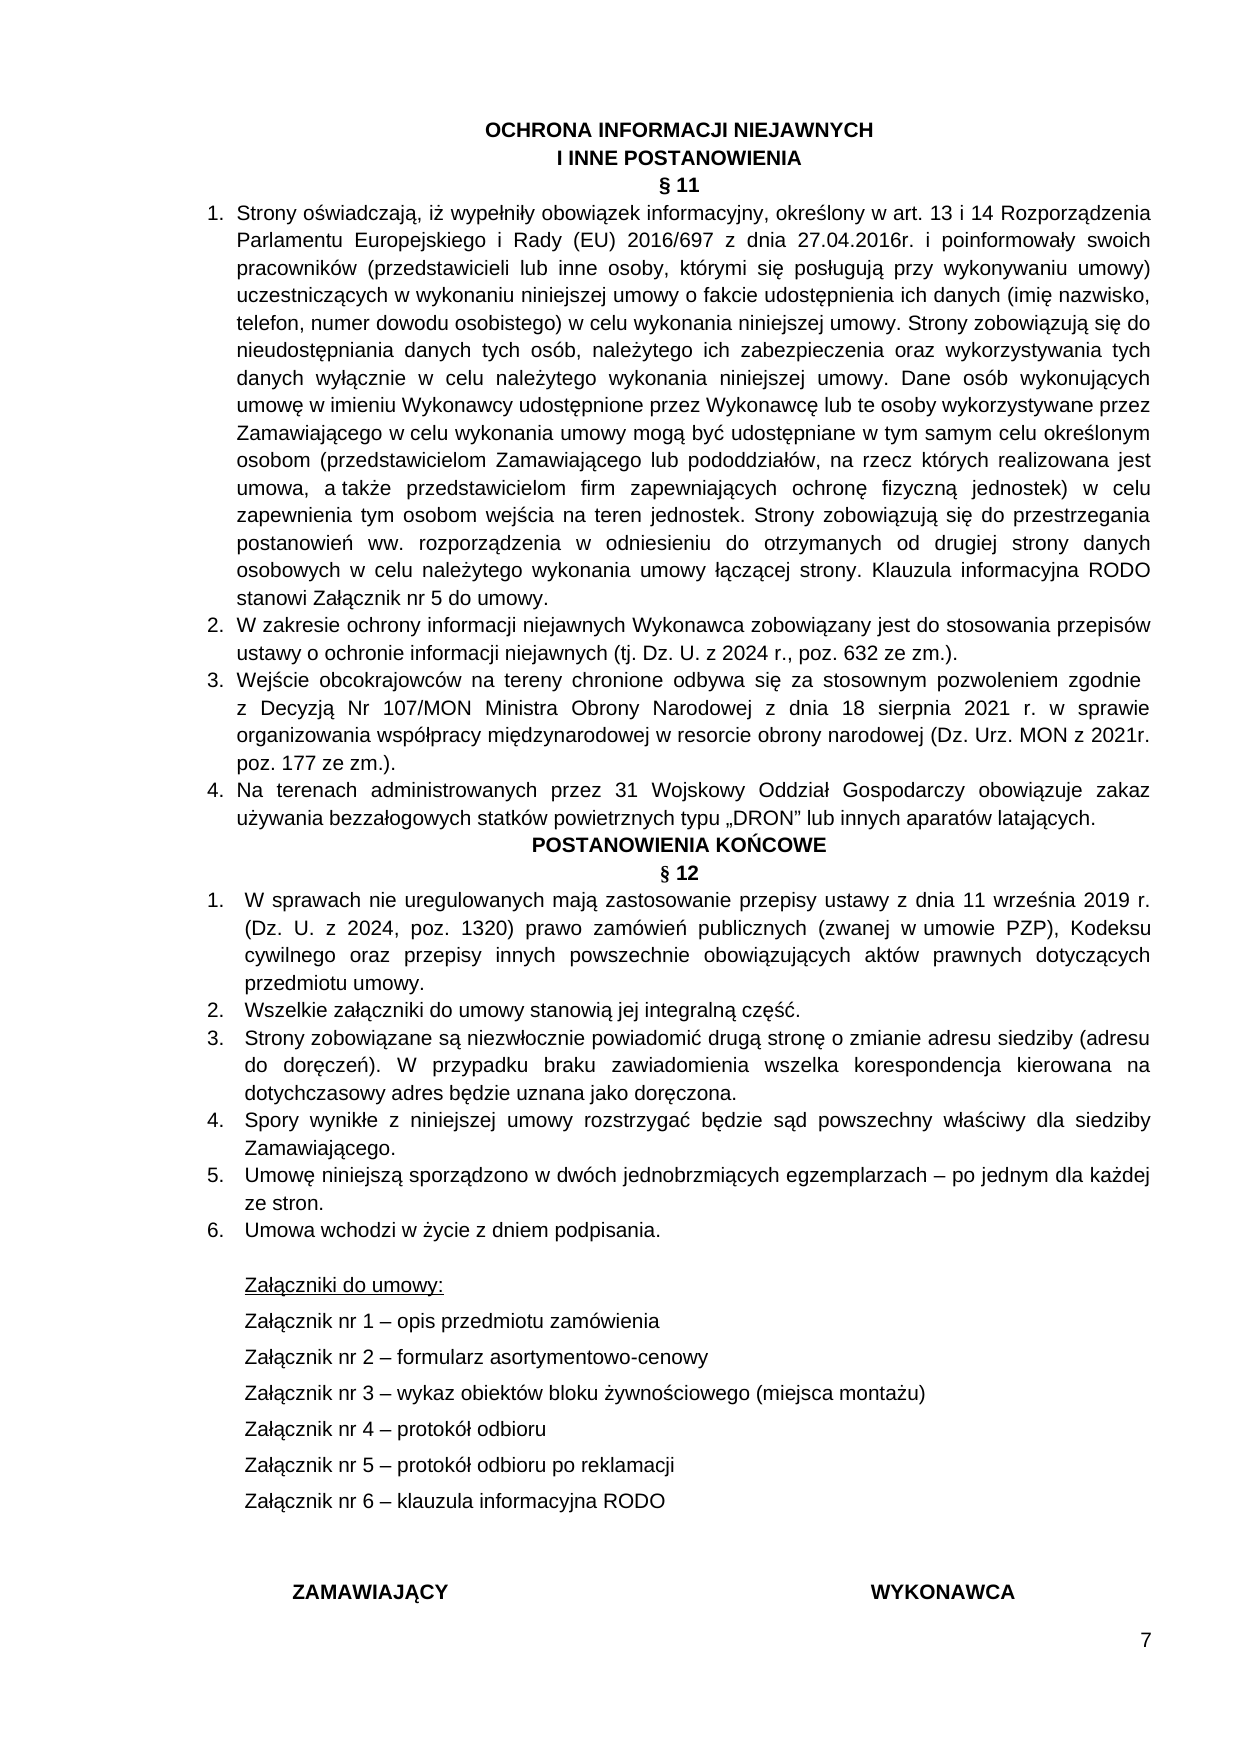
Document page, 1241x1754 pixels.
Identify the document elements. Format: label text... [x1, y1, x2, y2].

text 12 [207, 861, 1152, 885]
list Wszelkie załączniki do umowy stanowią jej integralną część. [207, 998, 1152, 1022]
text § 11 [207, 173, 1152, 197]
list Umowę niniejszą sporządzono w dwóch jednobrzmiących egzemplarzach – po jednym dla każdej ze stron. [207, 1163, 1152, 1215]
list Strony oświadczają, iż wypełniły obowiązek informacyjny, określony w art. 13 i 14 Rozporządzenia Parlamentu Europejskiego i Rady (EU) 2016/697 z dnia 27.04.2016r. i poinformowały swoich pracowników (przedstawicieli lub inne osoby, którymi się posługują przy wykonywaniu umowy) uczestniczących w wykonaniu niniejszej umowy o fakcie udostępnienia ich danych (imię nazwisko, telefon, numer dowodu osobistego) w celu wykonania niniejszej umowy. Strony zobowiązują się do nieudostępniania danych tych osób, należytego ich zabezpieczenia oraz wykorzystywania tych danych wyłącznie w celu należytego wykonania niniejszej umowy. Dane osób wykonujących umowę w imieniu Wykonawcy udostępnione przez Wykonawcę lub te osoby wykorzystywane przez Zamawiającego w celu wykonania umowy mogą być udostępniane w tym samym celu określonym osobom (przedstawicielom Zamawiającego lub pododdziałów, na rzecz których realizowana jest umowa, a także przedstawicielom firm zapewniających ochronę fizyczną jednostek) w celu zapewnienia tym osobom wejścia na teren jednostek. Strony zobowiązują się do przestrzegania postanowień ww. rozporządzenia w odniesieniu do otrzymanych od drugiej strony danych osobowych w celu należytego wykonania umowy łączącej strony. Klauzula informacyjna RODO stanowi Załącznik nr 5 do umowy. [207, 201, 1152, 609]
list Umowa wchodzi w życie z dniem podpisania. [207, 1218, 1152, 1242]
text ZAMAWIAJĄCY WYKONAWCA [207, 1580, 1152, 1604]
list W zakresie ochrony informacji niejawnych Wykonawca zobowiązany jest do stosowania przepisów ustawy o ochronie informacji niejawnych (tj. Dz. U. z 2024 r., poz. 632 ze zm.). [207, 613, 1152, 664]
list Załącznik nr 1 – opis przedmiotu zamówienia [244, 1309, 1152, 1333]
list Spory wynikłe z niniejszej umowy rozstrzygać będzie sąd powszechny właściwy dla siedziby Zamawiającego. [207, 1108, 1152, 1160]
text POSTANOWIENIA KOŃCOWE [207, 833, 1152, 857]
list Strony zobowiązane są niezwłocznie powiadomić drugą stronę o zmianie adresu siedziby (adresu do doręczeń). W przypadku braku zawiadomienia wszelka korespondencja kierowana na dotychczasowy adres będzie uznana jako doręczona. [207, 1026, 1152, 1105]
text I INNE POSTANOWIENIA [207, 146, 1152, 169]
list Załącznik nr 5 – protokół odbioru po reklamacji [244, 1453, 1152, 1477]
list Załącznik nr 3 – wykaz obiektów bloku żywnościowego (miejsca montażu) [244, 1381, 1152, 1405]
list W sprawach nie uregulowanych mają zastosowanie przepisy ustawy z dnia 11 września 2019 r. (Dz. U. z 2024, poz. 1320) prawo zamówień publicznych (zwanej w umowie PZP), Kodeksu cywilnego oraz przepisy innych powszechnie obowiązujących aktów prawnych dotyczących przedmiotu umowy. [207, 888, 1152, 995]
list Załącznik nr 2 – formularz asortymentowo-cenowy [244, 1345, 1152, 1369]
list Załącznik nr 6 – klauzula informacyjna RODO [244, 1489, 1152, 1513]
text OCHRONA INFORMACJI NIEJAWNYCH [207, 118, 1152, 142]
list Załączniki do umowy: [244, 1273, 1152, 1297]
list Załącznik nr 4 – protokół odbioru [244, 1417, 1152, 1441]
list Na terenach administrowanych przez 31 Wojskowy Oddział Gospodarczy obowiązuje zakaz używania bezzałogowych statków powietrznych typu „DRON” lub innych aparatów latających. [207, 778, 1152, 829]
list Wejście obcokrajowców na tereny chronione odbywa się za stosownym pozwoleniem zgodnie z Decyzją Nr 107/MON Ministra Obrony Narodowej z dnia 18 sierpnia 2021 r. w sprawie organizowania współpracy międzynarodowej w resorcie obrony narodowej (Dz. Urz. MON z 2021r. poz. 177 ze zm.). [207, 668, 1152, 774]
